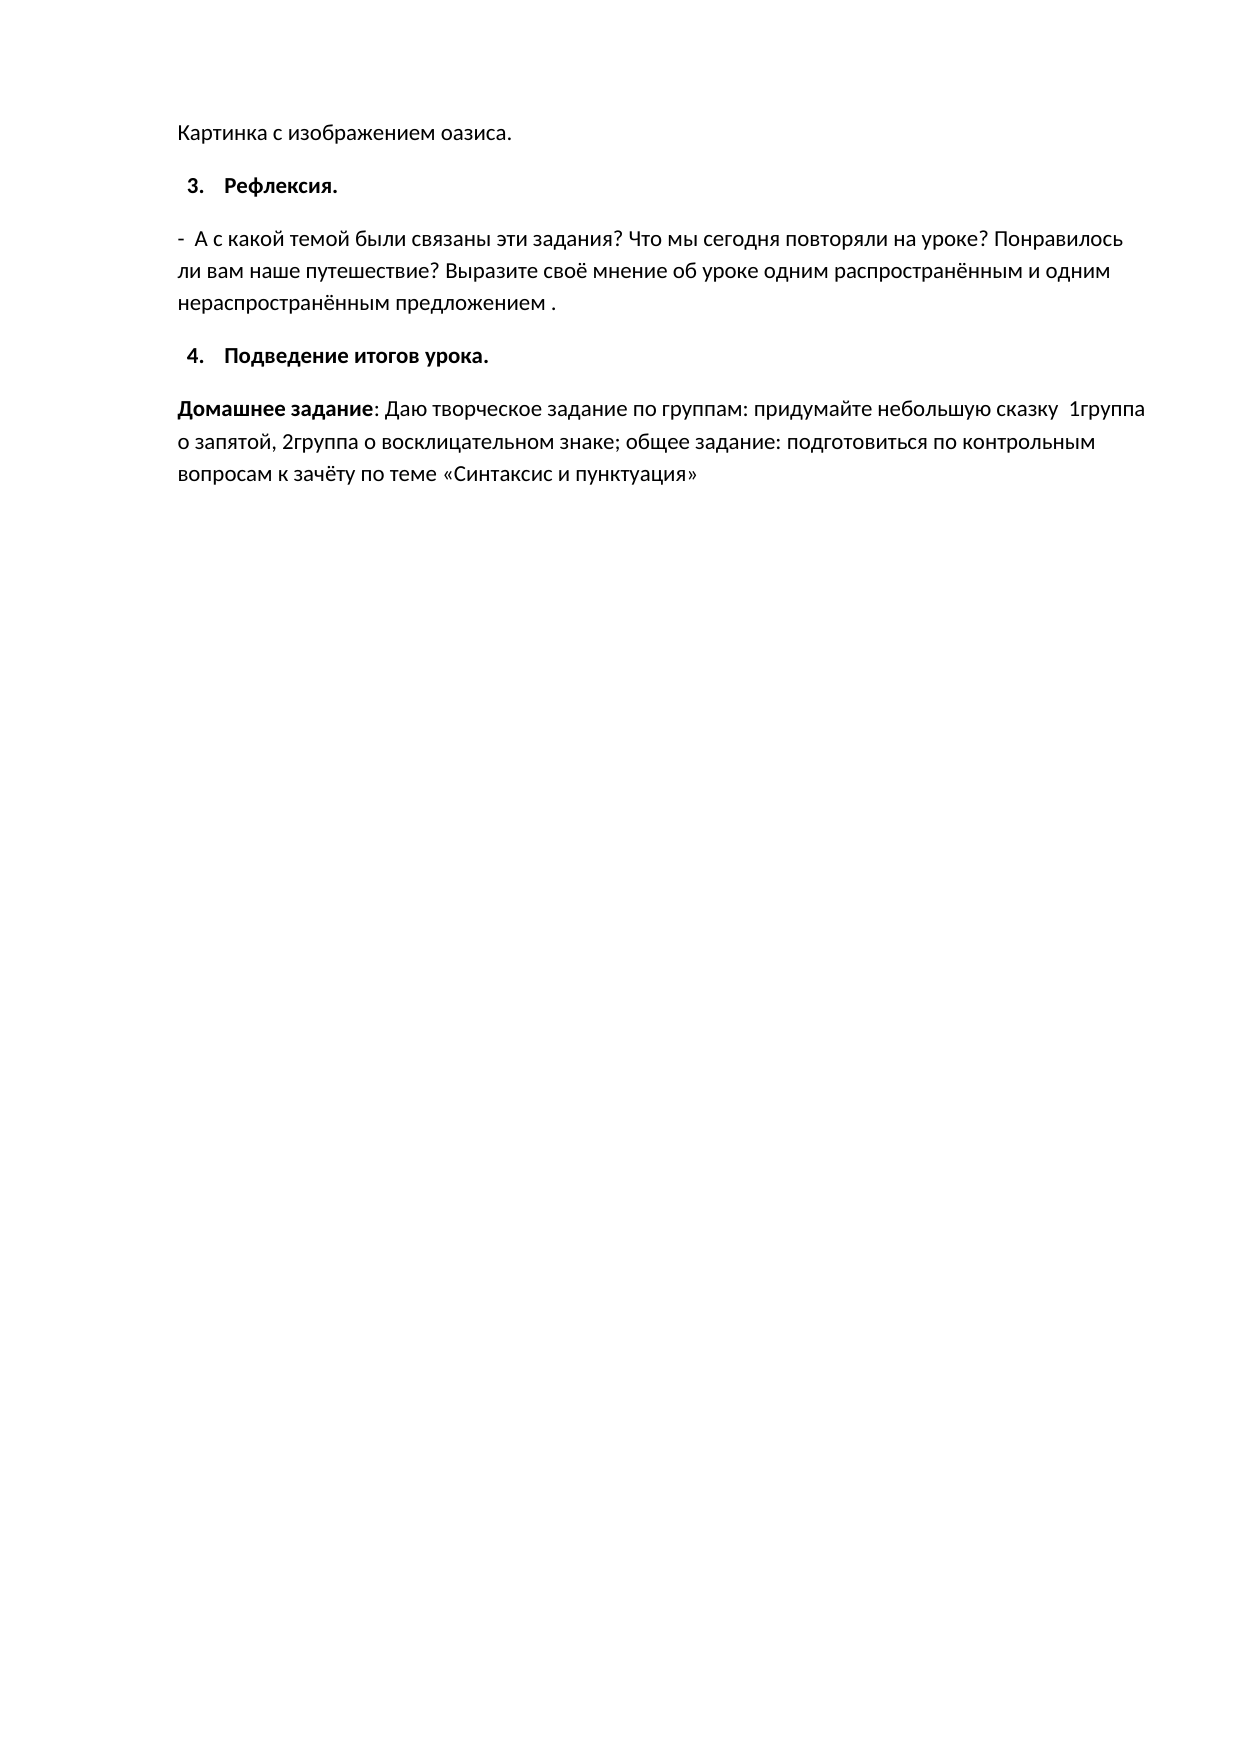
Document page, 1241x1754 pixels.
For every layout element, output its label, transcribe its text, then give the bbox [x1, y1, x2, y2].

list Подведение итогов урока. [187, 342, 1152, 369]
list Рефлексия. [187, 171, 1152, 199]
text Домашнее задание: Даю творческое задание по группам: придумайте небольшую сказку 1группа о запятой, 2группа о восклицательном знаке; общее задание: подготовиться по контрольным вопросам к зачёту по теме «Синтаксис и пунктуация» [177, 394, 1152, 487]
text Картинка с изображением оазиса. [177, 118, 1152, 146]
text - А с какой темой были связаны эти задания? Что мы сегодня повторяли на уроке? Понравилось ли вам наше путешествие? Выразите своё мнение об уроке одним распространённым и одним нераспространённым предложением . [177, 224, 1152, 317]
